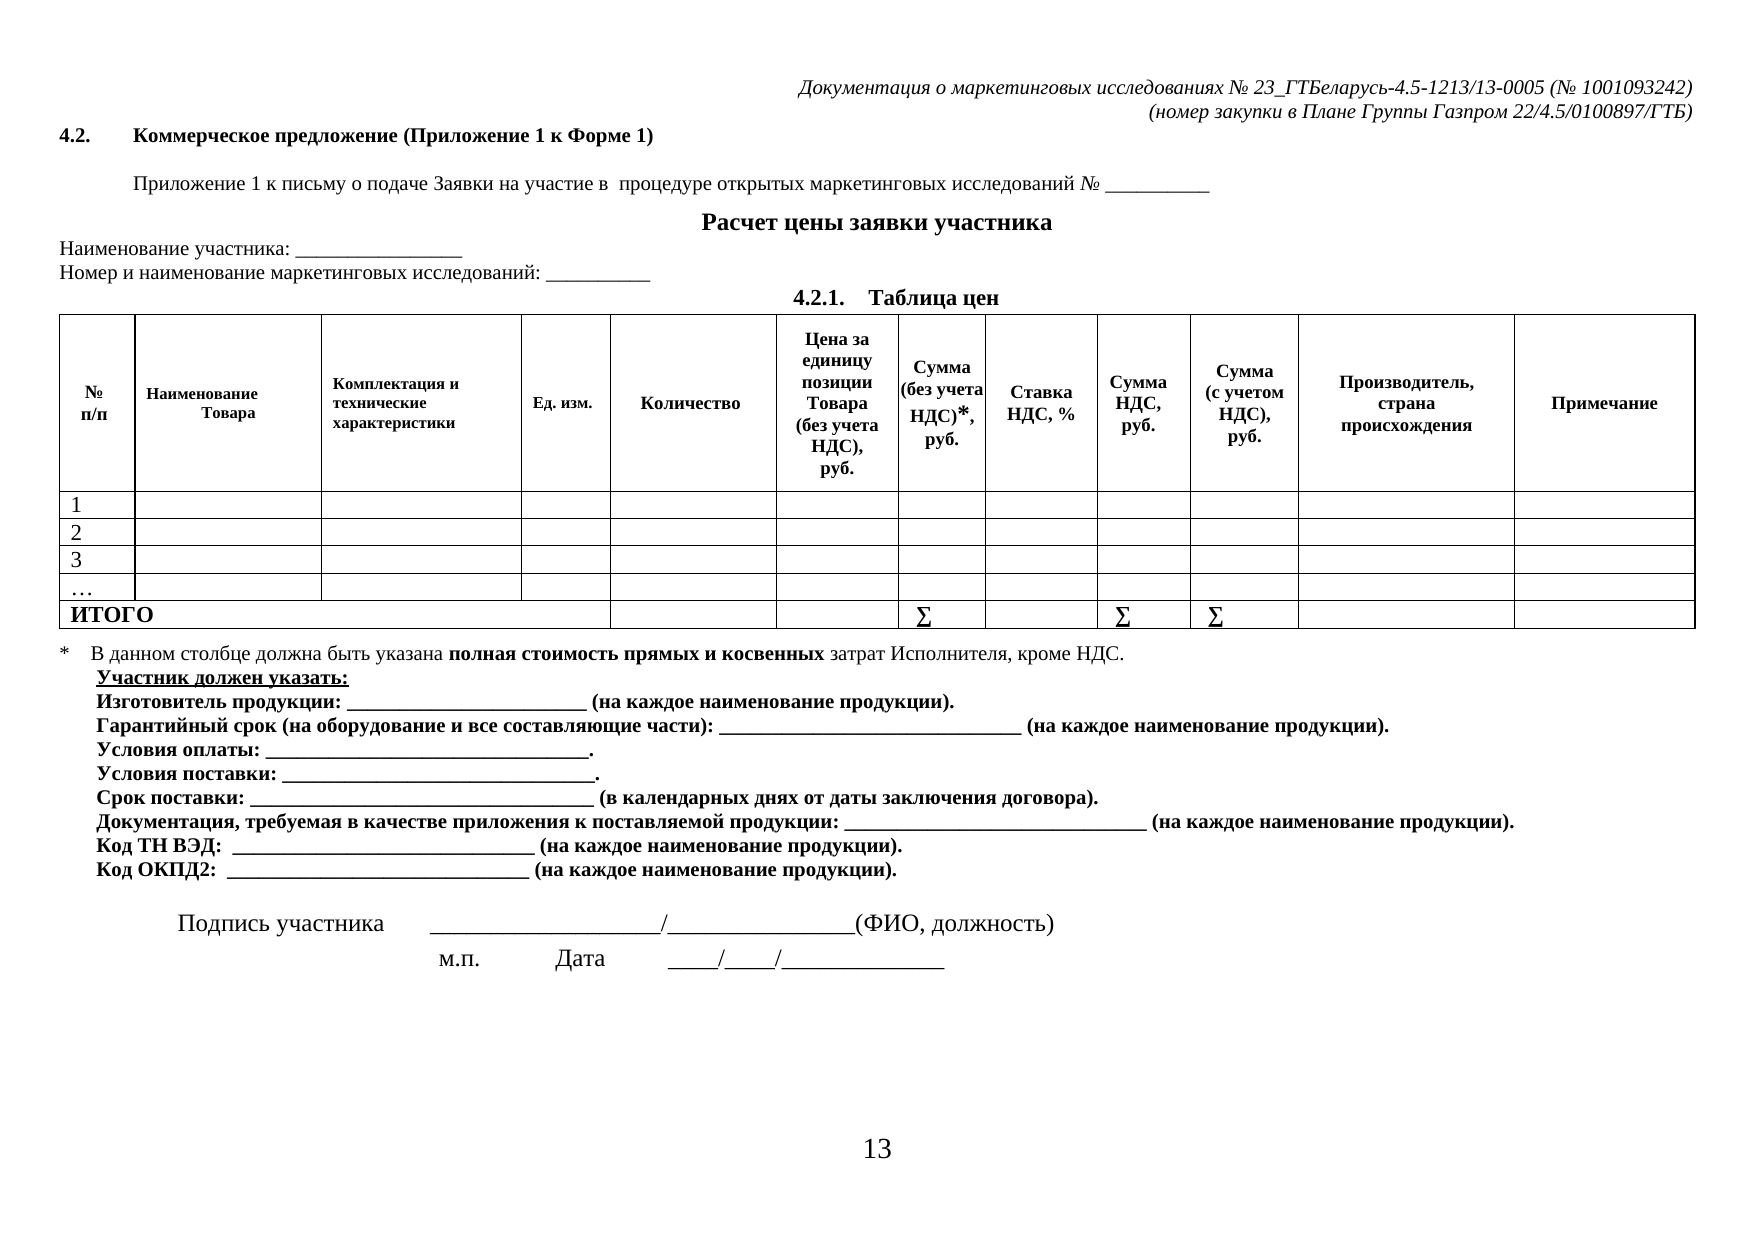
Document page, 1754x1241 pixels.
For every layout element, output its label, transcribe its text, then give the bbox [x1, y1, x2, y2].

text Номер и наименование маркетинговых исследований: __________ [59, 260, 1695, 284]
table_cell [986, 546, 1097, 573]
text Код ОКПД2: _____________________________ (на каждое наименование продукции). [96, 857, 1695, 881]
table_cell [611, 519, 776, 545]
table_cell [1191, 519, 1298, 545]
table_cell [899, 546, 985, 573]
text Подпись участника /_______________(ФИО, должность) [96, 908, 1695, 937]
table_header Ставка НДС, % [986, 315, 1097, 491]
table_header Сумма НДС, руб. [1098, 315, 1190, 491]
table_cell [611, 492, 776, 518]
table_cell [899, 492, 985, 518]
text Расчет цены заявки участника [59, 207, 1695, 236]
table_cell … [60, 574, 134, 600]
table_cell [1515, 492, 1694, 518]
table_cell [136, 492, 321, 518]
text Условия поставки: ______________________________. [96, 761, 1695, 785]
table_cell [986, 601, 1097, 627]
text Условия оплаты: _______________________________. [96, 737, 1695, 761]
table_cell [611, 546, 776, 573]
table_cell [522, 574, 610, 600]
table_cell [322, 492, 521, 518]
text Документация, требуемая в качестве приложения к поставляемой продукции: _____________________________ (на каждое наименование продукции). [96, 809, 1695, 833]
table_header Цена за единицу позиции Товара (без учета НДС), руб. [777, 315, 898, 491]
table_cell [1515, 546, 1694, 573]
table_cell [986, 574, 1097, 600]
table_header Количество [611, 315, 776, 491]
table_cell [899, 574, 985, 600]
table_cell [522, 519, 610, 545]
list Таблица цен [97, 284, 1695, 311]
table_cell [611, 601, 776, 627]
table_cell [522, 546, 610, 573]
table_cell [1191, 492, 1298, 518]
text Гарантийный срок (на оборудование и все составляющие части): _____________________________ (на каждое наименование продукции). [96, 713, 1695, 737]
table_cell ∑ [899, 601, 985, 627]
table_cell [1299, 574, 1514, 600]
text Код ТН ВЭД: _____________________________ (на каждое наименование продукции). [96, 833, 1695, 857]
text Изготовитель продукции: _______________________ (на каждое наименование продукции). [96, 689, 1695, 713]
list Коммерческое предложение (Приложение 1 к Форме 1) [59, 123, 1695, 147]
table_header Сумма (с учетом НДС), руб. [1191, 315, 1298, 491]
table_cell [1515, 519, 1694, 545]
table_cell [322, 546, 521, 573]
table_cell [1098, 492, 1190, 518]
table_cell 1 [60, 492, 134, 518]
table_cell [1098, 574, 1190, 600]
table_cell [1098, 519, 1190, 545]
table_header Ед. изм. [522, 315, 610, 491]
text Наименование участника: ________________ [59, 236, 1695, 260]
table_cell [986, 519, 1097, 545]
table_cell [1098, 546, 1190, 573]
table_cell [1299, 492, 1514, 518]
table_cell [522, 492, 610, 518]
table_header Примечание [1515, 315, 1694, 491]
table_header № п/п [60, 315, 134, 491]
table_cell [777, 546, 898, 573]
table_cell [1515, 601, 1694, 627]
table_cell [1191, 574, 1298, 600]
table_cell ∑ [1098, 601, 1190, 627]
text Приложение 1 к письму о подаче Заявки на участие в процедуре открытых маркетинговых исследований № __________ [59, 171, 1695, 195]
table_cell [1299, 601, 1514, 627]
text * В данном столбце должна быть указана полная стоимость прямых и косвенных затрат Исполнителя, кроме НДС. [59, 641, 1695, 664]
text Срок поставки: _________________________________ (в календарных днях от даты заключения договора). [96, 785, 1695, 809]
table_cell ∑ [1191, 601, 1298, 627]
table_cell [1299, 519, 1514, 545]
table_cell [136, 574, 321, 600]
table_cell [777, 601, 898, 627]
table_header Сумма (без учета НДС)*, руб. [899, 315, 985, 491]
table_cell [1299, 546, 1514, 573]
table_cell [136, 546, 321, 573]
table_cell [899, 519, 985, 545]
table_cell [777, 574, 898, 600]
text Участник должен указать: [96, 664, 1695, 689]
table_cell [986, 492, 1097, 518]
table_cell [777, 519, 898, 545]
table_header Комплектация и технические характеристики [322, 315, 521, 491]
table_cell 2 [60, 519, 134, 545]
table_cell [611, 574, 776, 600]
table_cell 3 [60, 546, 134, 573]
table_cell [136, 519, 321, 545]
table_cell [1515, 574, 1694, 600]
table_header Производитель, страна происхождения [1299, 315, 1514, 491]
table_cell [1191, 546, 1298, 573]
table_cell [777, 492, 898, 518]
table_cell [322, 574, 521, 600]
table_header Наименование Товара [136, 315, 321, 491]
table_cell [322, 519, 521, 545]
text м.п. Дата ____/____/_____________ [326, 943, 1695, 972]
table_cell ИТОГО [60, 601, 610, 627]
